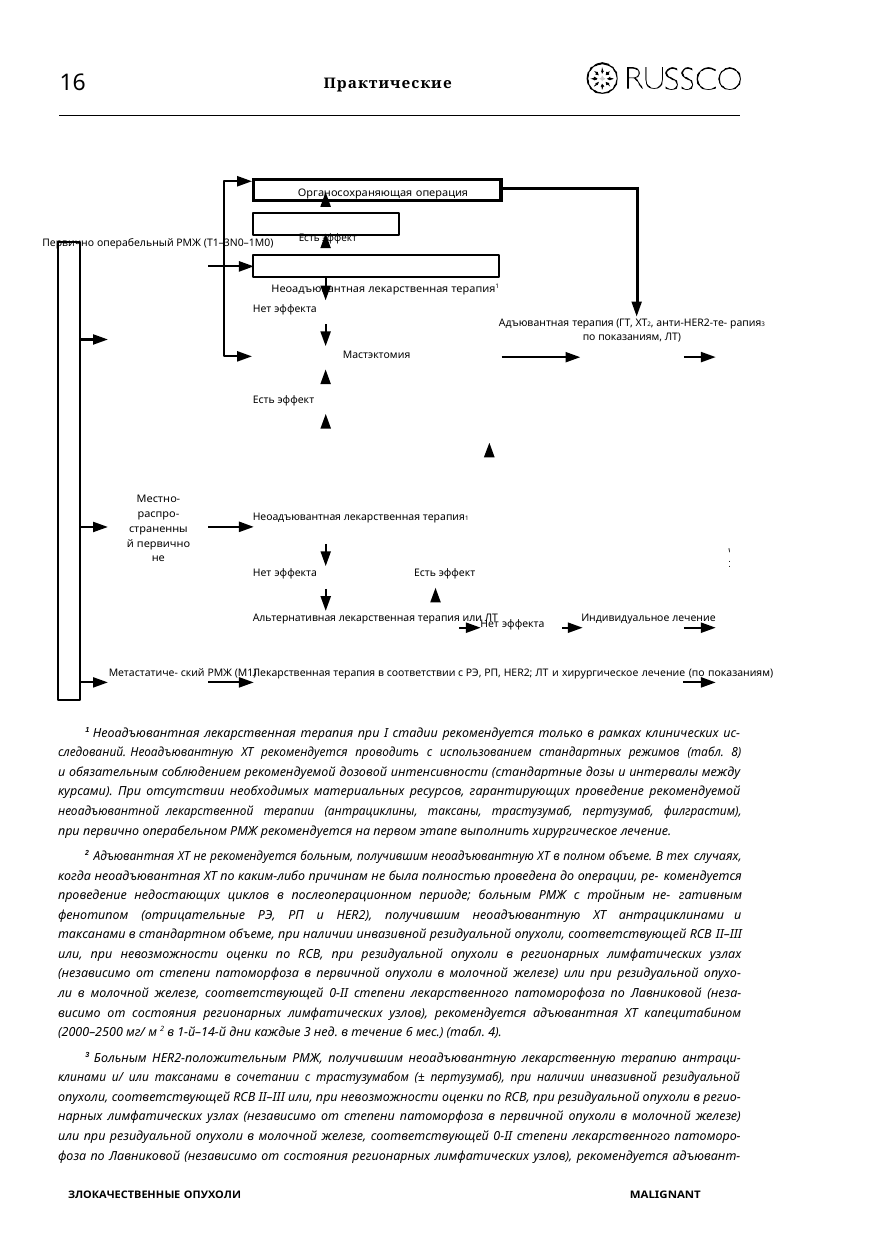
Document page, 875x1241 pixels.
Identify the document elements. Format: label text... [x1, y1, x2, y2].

picture [665, 67, 678, 90]
table_cell [503, 190, 636, 199]
picture [681, 67, 741, 90]
table_header [503, 178, 637, 187]
picture [586, 62, 618, 94]
text 2 Адъювантная ХТ не рекомендуется больным, получившим неоадъювантную ХТ в полном объеме. В тех случаях, когда неоадъювантная ХТ по каким-либо причинам не была полностью проведена до операции, ре- комендуется проведение недостающих циклов в послеоперационном периоде; больным РМЖ с тройным не- гативным фенотипом (отрицательные РЭ, РП и HER2), получившим неоадъювантную ХТ антрациклинами и таксанами в стандартном объеме, при наличии инвазивной резидуальной опухоли, соответствующей RCB II–III или, при невозможности оценки по RCB, при резидуальной опухоли в регионарных лимфатических узлах (независимо от степени патоморфоза в первичной опухоли в молочной железе) или при резидуальной опухо- ли в молочной железе, соответствующей 0-II степени лекарственного патоморофоза по Лавниковой (неза- висимо от состояния регионарных лимфатических узлов), рекомендуется адъювантная ХТ капецитабином (2000–2500 мг/ м 2 в 1-й–14-й дни каждые 3 нед. в течение 6 мес.) (табл. 4). [58, 847, 742, 1040]
picture [627, 67, 663, 89]
table_cell Есть эффект Неоадъювантная лекарственная терапия1 [253, 199, 636, 310]
table_header Органосохраняющая операция [255, 181, 499, 199]
text 1 Неоадъювантная лекарственная терапия при I стадии рекомендуется только в рамках клинических ис- следований. Неоадъювантную ХТ рекомендуется проводить с использованием стандартных режимов (табл. 8) и обязательным соблюдением рекомендуемой дозовой интенсивности (стандартные дозы и интервалы между курсами). При отсутствии необходимых материальных ресурсов, гарантирующих проведение рекомендуемой неоадъювантной лекарственной терапии (антрациклины, таксаны, трастузумаб, пертузумаб, филграстим), при первично операбельном РМЖ рекомендуется на первом этапе выполнить хирургическое лечение. [58, 724, 741, 839]
